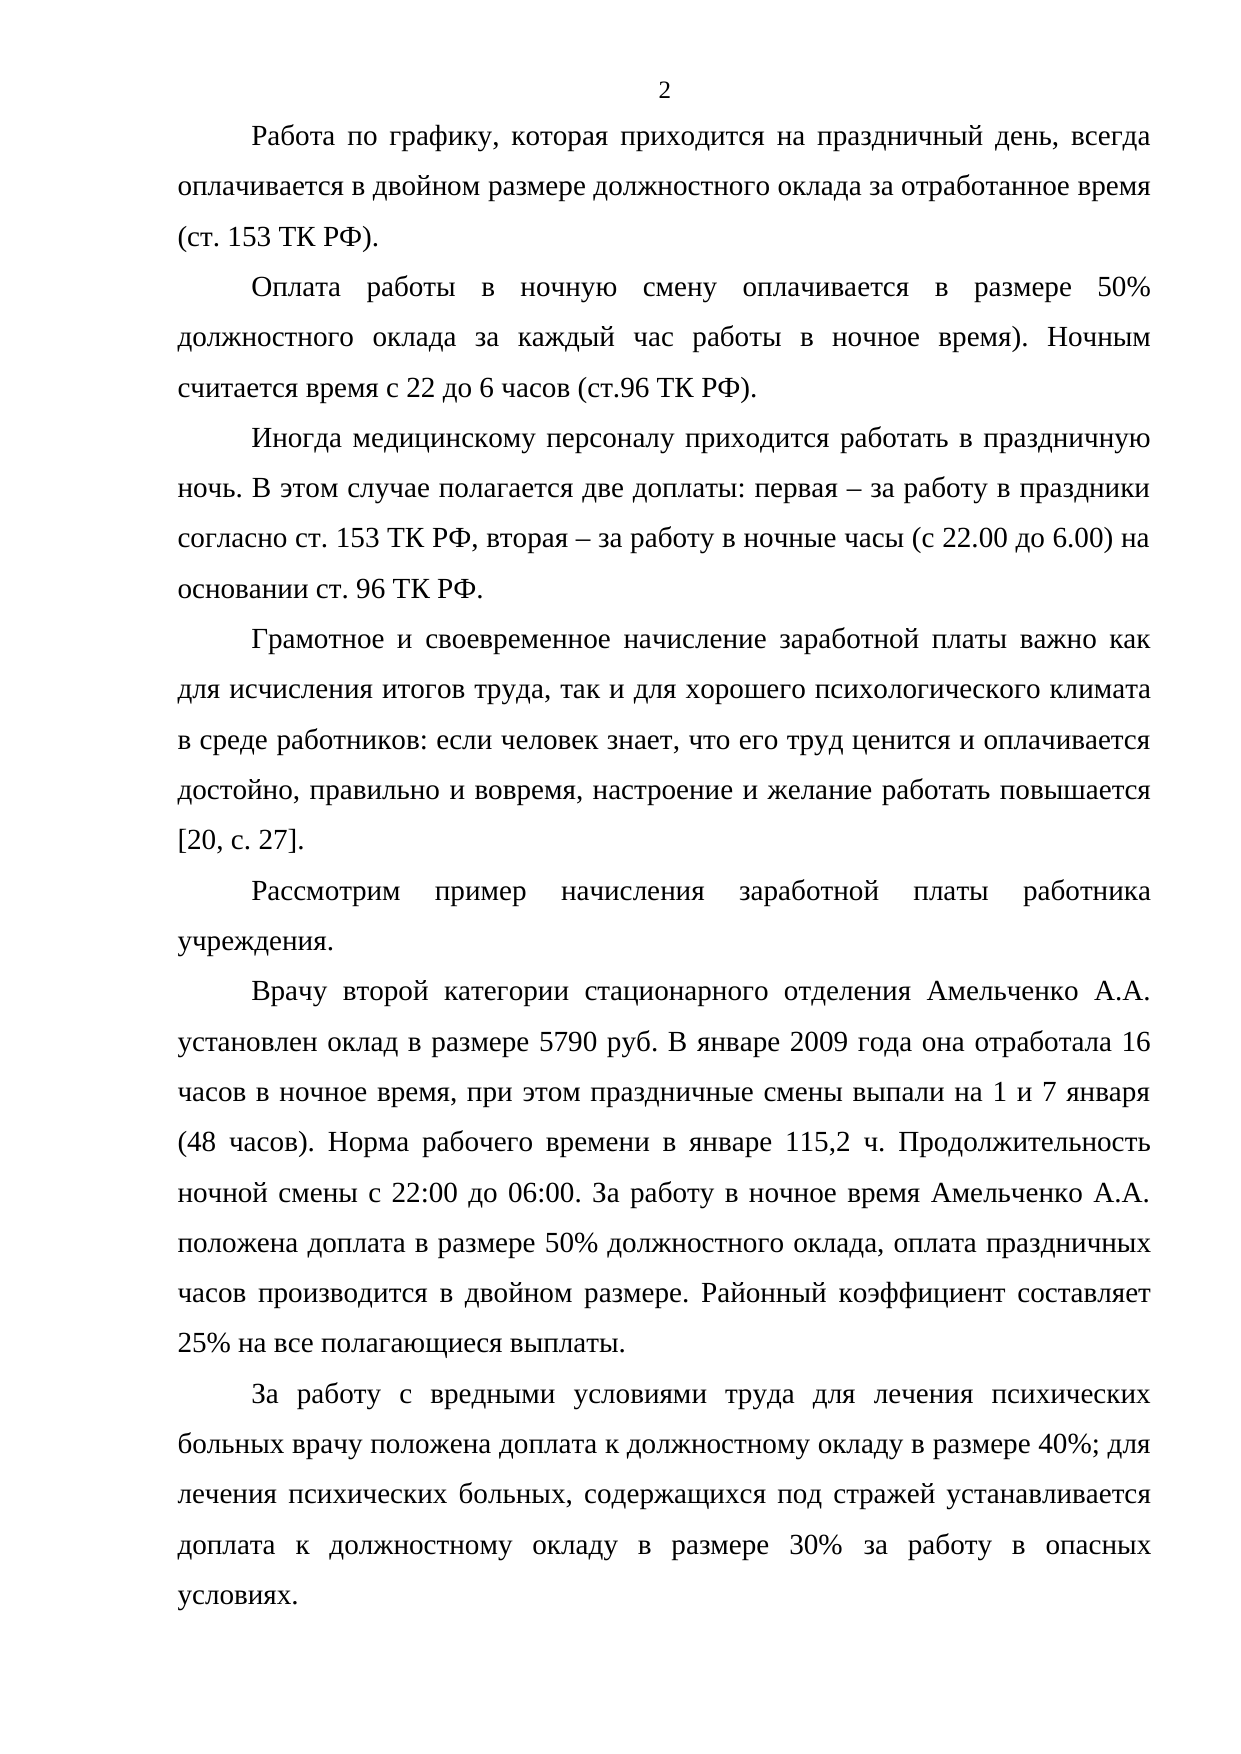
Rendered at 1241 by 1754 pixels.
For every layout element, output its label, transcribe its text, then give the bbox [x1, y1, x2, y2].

text Работа по графику, которая приходится на праздничный день, всегда оплачивается в двойном размере должностного оклада за отработанное время (ст. 153 ТК РФ). [177, 118, 1152, 252]
text За работу с вредными условиями труда для лечения психических больных врачу положена доплата к должностному окладу в размере 40%; для лечения психических больных, содержащихся под стражей устанавливается доплата к должностному окладу в размере 30% за работу в опасных условиях. [177, 1376, 1152, 1611]
text Рассмотрим пример начисления заработной платы работника учреждения. [177, 873, 1152, 957]
text Врачу второй категории стационарного отделения Амельченко А.А. установлен оклад в размере 5790 руб. В январе 2009 года она отработала 16 часов в ночное время, при этом праздничные смены выпали на 1 и 7 января (48 часов). Норма рабочего времени в январе 115,2 ч. Продолжительность ночной смены с 22:00 до 06:00. За работу в ночное время Амельченко А.А. положена доплата в размере 50% должностного оклада, оплата праздничных часов производится в двойном размере. Районный коэффициент составляет 25% на все полагающиеся выплаты. [177, 973, 1152, 1359]
text Иногда медицинскому персоналу приходится работать в праздничную ночь. В этом случае полагается две доплаты: первая – за работу в праздники согласно ст. 153 ТК РФ, вторая – за работу в ночные часы (с 22.00 до 6.00) на основании ст. 96 ТК РФ. [177, 420, 1152, 604]
text Грамотное и своевременное начисление заработной платы важно как для исчисления итогов труда, так и для хорошего психологического климата в среде работников: если человек знает, что его труд ценится и оплачивается достойно, правильно и вовремя, настроение и желание работать повышается [20, с. 27]. [177, 621, 1152, 856]
text Оплата работы в ночную смену оплачивается в размере 50% должностного оклада за каждый час работы в ночное время). Ночным считается время с 22 до 6 часов (ст.96 ТК РФ). [177, 269, 1152, 403]
